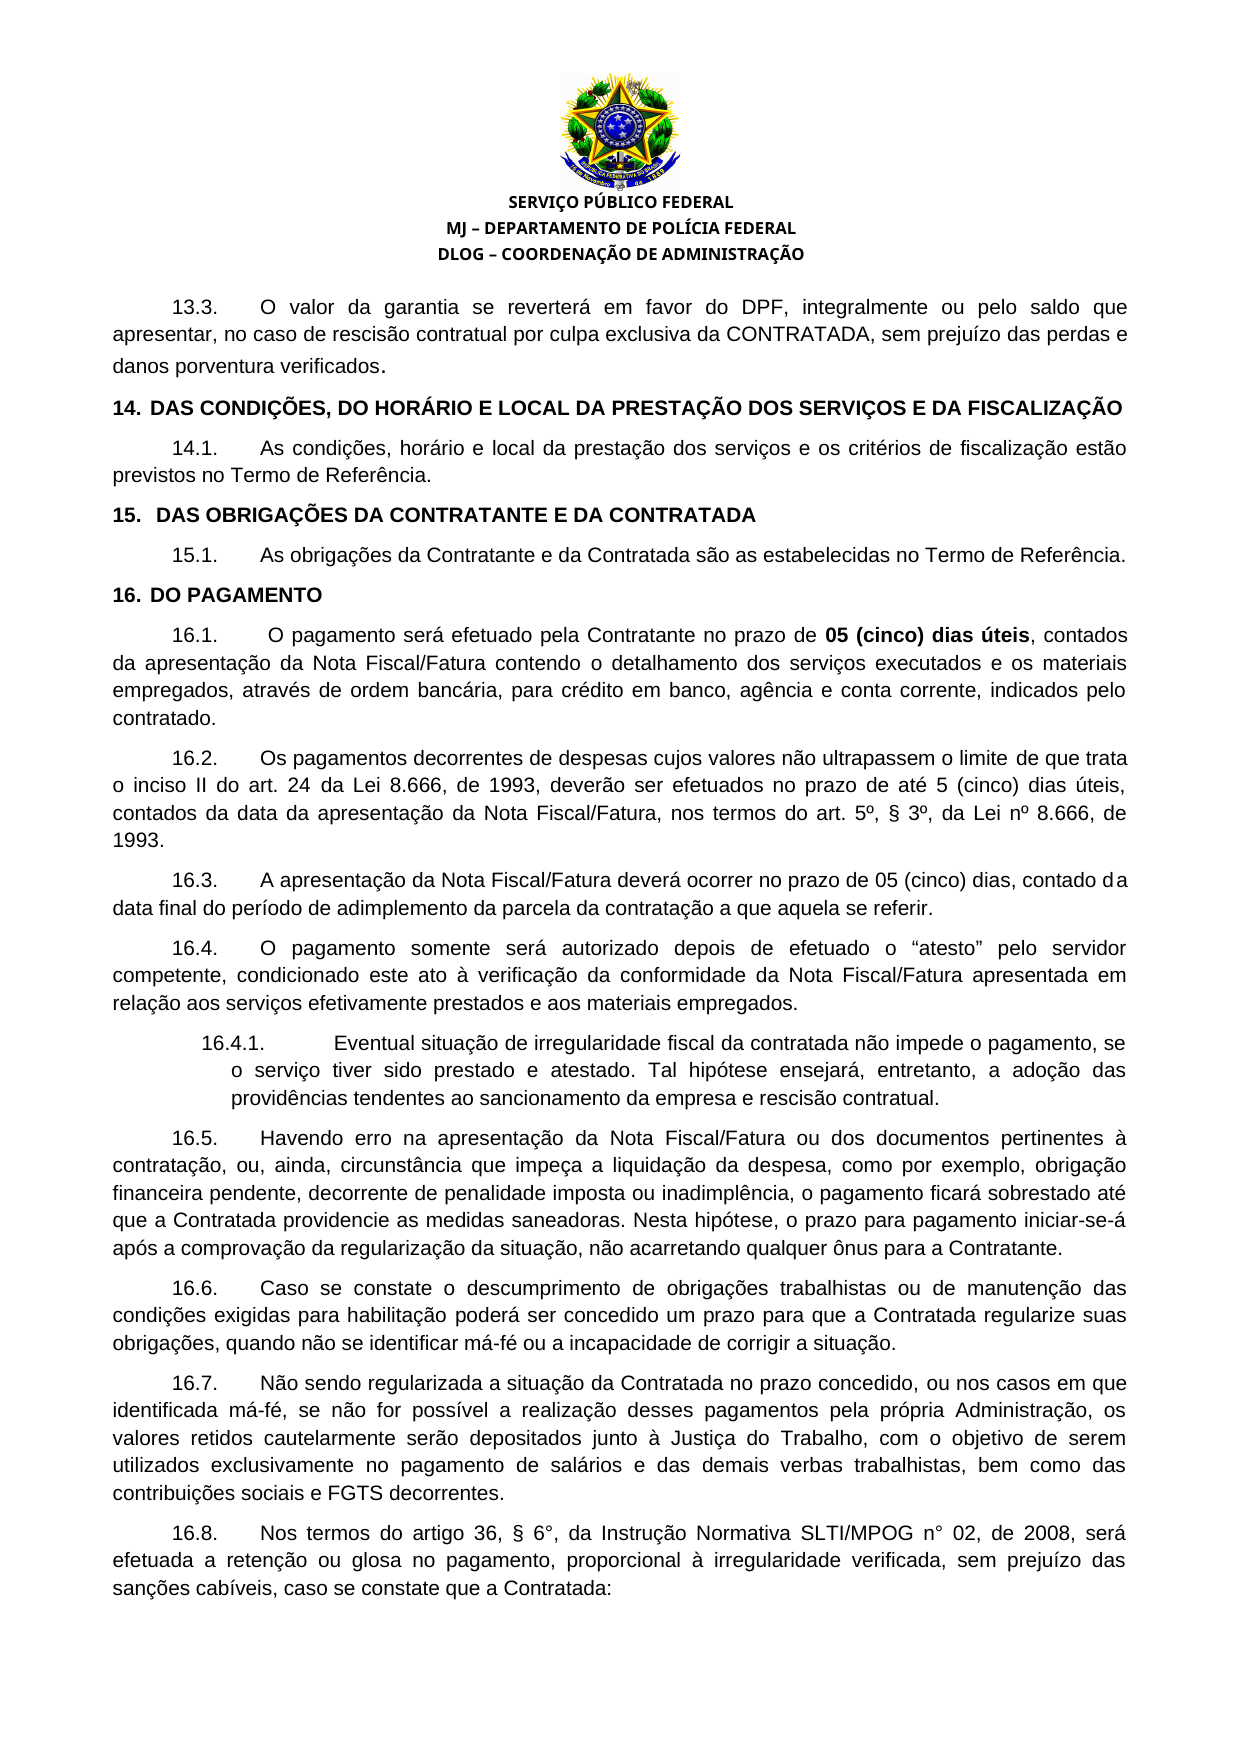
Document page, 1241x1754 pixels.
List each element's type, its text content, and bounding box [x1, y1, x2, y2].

list DAS OBRIGAÇÕES DA CONTRATANTE E DA CONTRATADA [112, 503, 1129, 527]
list O pagamento será efetuado pela Contratante no prazo de 05 (cinco) dias úteis, contados da apresentação da Nota Fiscal/Fatura contendo o detalhamento dos serviços executados e os materiais empregados, através de ordem bancária, para crédito em banco, agência e conta corrente, indicados pelo contratado. [112, 623, 1128, 730]
list Caso se constate o descumprimento de obrigações trabalhistas ou de manutenção das condições exigidas para habilitação poderá ser concedido um prazo para que a Contratada regularize suas obrigações, quando não se identificar má-fé ou a incapacidade de corrigir a situação. [112, 1276, 1128, 1355]
list Nos termos do artigo 36, § 6°, da Instrução Normativa SLTI/MPOG n° 02, de 2008, será efetuada a retenção ou glosa no pagamento, proporcional à irregularidade verificada, sem prejuízo das sanções cabíveis, caso se constate que a Contratada: [112, 1521, 1128, 1600]
list DAS CONDIÇÕES, DO HORÁRIO E LOCAL DA PRESTAÇÃO DOS SERVIÇOS E DA FISCALIZAÇÃO [112, 396, 1129, 420]
list DO PAGAMENTO [112, 583, 1129, 607]
list Havendo erro na apresentação da Nota Fiscal/Fatura ou dos documentos pertinentes à contratação, ou, ainda, circunstância que impeça a liquidação da despesa, como por exemplo, obrigação financeira pendente, decorrente de penalidade imposta ou inadimplência, o pagamento ficará sobrestado até que a Contratada providencie as medidas saneadoras. Nesta hipótese, o prazo para pagamento iniciar-se-á após a comprovação da regularização da situação, não acarretando qualquer ônus para a Contratante. [112, 1126, 1128, 1260]
list Não sendo regularizada a situação da Contratada no prazo concedido, ou nos casos em que identificada má-fé, se não for possível a realização desses pagamentos pela própria Administração, os valores retidos cautelarmente serão depositados junto à Justiça do Trabalho, com o objetivo de serem utilizados exclusivamente no pagamento de salários e das demais verbas trabalhistas, bem como das contribuições sociais e FGTS decorrentes. [112, 1371, 1128, 1505]
list As condições, horário e local da prestação dos serviços e os critérios de fiscalização estão previstos no Termo de Referência. [112, 436, 1128, 487]
list O pagamento somente será autorizado depois de efetuado o “atesto” pelo servidor competente, condicionado este ato à verificação da conformidade da Nota Fiscal/Fatura apresentada em relação aos serviços efetivamente prestados e aos materiais empregados. [112, 936, 1128, 1015]
list O valor da garantia se reverterá em favor do DPF, integralmente ou pelo saldo que apresentar, no caso de rescisão contratual por culpa exclusiva da CONTRATADA, sem prejuízo das perdas e danos porventura verificados. [112, 294, 1129, 379]
picture [560, 73, 681, 191]
list A apresentação da Nota Fiscal/Fatura deverá ocorrer no prazo de 05 (cinco) dias, contado da data final do período de adimplemento da parcela da contratação a que aquela se referir. [112, 868, 1128, 920]
list As obrigações da Contratante e da Contratada são as estabelecidas no Termo de Referência. [112, 543, 1128, 567]
list Os pagamentos decorrentes de despesas cujos valores não ultrapassem o limite de que trata o inciso II do art. 24 da Lei 8.666, de 1993, deverão ser efetuados no prazo de até 5 (cinco) dias úteis, contados da data da apresentação da Nota Fiscal/Fatura, nos termos do art. 5º, § 3º, da Lei nº 8.666, de 1993. [112, 746, 1128, 852]
list Eventual situação de irregularidade fiscal da contratada não impede o pagamento, se o serviço tiver sido prestado e atestado. Tal hipótese ensejará, entretanto, a adoção das providências tendentes ao sancionamento da empresa e rescisão contratual. [201, 1031, 1128, 1110]
